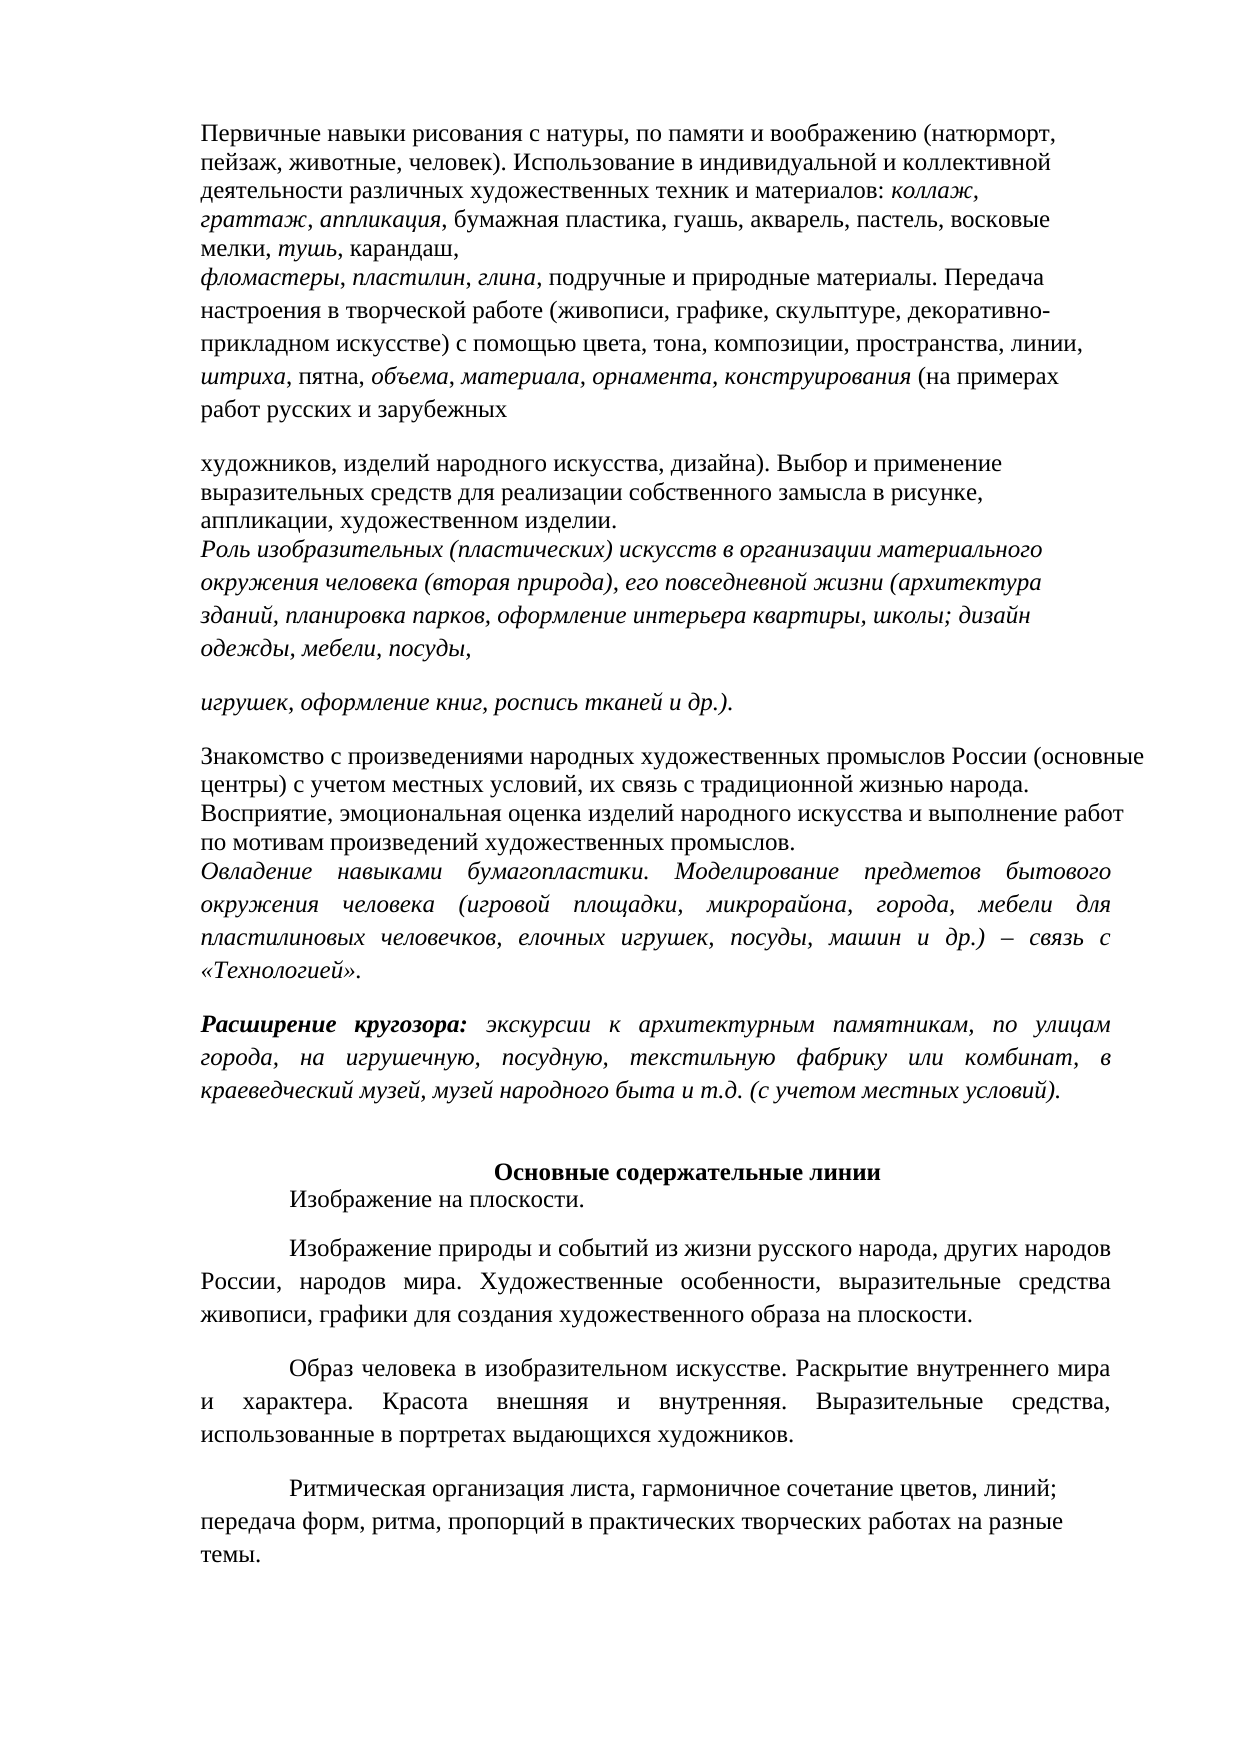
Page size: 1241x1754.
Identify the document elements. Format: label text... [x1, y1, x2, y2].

text Ритмическая организация листа, гармоничное сочетание цветов, линий; передача форм, ритма, пропорций в практических творческих работах на разные темы. [200, 1473, 1106, 1568]
text Расширение кругозора: экскурсии к архитектурным памятникам, по улицам города, на игрушечную, посудную, текстильную фабрику или комбинат, в краеведческий музей, музей народного быта и т.д. (с учетом местных условий). [200, 1009, 1111, 1104]
text Основные содержательные линии [493, 1158, 1152, 1186]
text Изображение на плоскости. [289, 1186, 1152, 1212]
text Роль изобразительных (пластических) искусств в организации материального окружения человека (вторая природа), его повседневной жизни (архитектура зданий, планировка парков, оформление интерьера квартиры, школы; дизайн одежды, мебели, посуды, [200, 534, 1106, 662]
text Знакомство с произведениями народных художественных промыслов России (основные центры) с учетом местных условий, их связь с традиционной жизнью народа. Восприятие, эмоциональная оценка изделий народного искусства и выполнение работ по мотивам произведений художественных промыслов. [200, 741, 1152, 856]
text Изображение природы и событий из жизни русского народа, других народов России, народов мира. Художественные особенности, выразительные средства живописи, графики для создания художественного образа на плоскости. [200, 1233, 1112, 1328]
text художников, изделий народного искусства, дизайна). Выбор и применение выразительных средств для реализации собственного замысла в рисунке, аппликации, художественном изделии. [200, 448, 1110, 534]
text Первичные навыки рисования с натуры, по памяти и воображению (натюрморт, пейзаж, животные, человек). Использование в индивидуальной и коллективной деятельности различных художественных техник и материалов: коллаж, граттаж, аппликация, бумажная пластика, гуашь, акварель, пастель, восковые мелки, тушь, карандаш, [200, 118, 1083, 262]
text Образ человека в изобразительном искусстве. Раскрытие внутреннего мира и характера. Красота внешняя и внутренняя. Выразительные средства, использованные в портретах выдающихся художников. [200, 1353, 1111, 1448]
text фломастеры, пластилин, глина, подручные и природные материалы. Передача настроения в творческой работе (живописи, графике, скульптуре, декоративно-прикладном искусстве) с помощью цвета, тона, композиции, пространства, линии, штриха, пятна, объема, материала, орнамента, конструирования (на примерах работ русских и зарубежных [200, 262, 1111, 423]
text игрушек, оформление книг, роспись тканей и др.). [200, 687, 1152, 716]
text Овладение навыками бумагопластики. Моделирование предметов бытового окружения человека (игровой площадки, микрорайона, города, мебели для пластилиновых человечков, елочных игрушек, посуды, машин и др.) – связь с «Технологией». [200, 856, 1112, 984]
